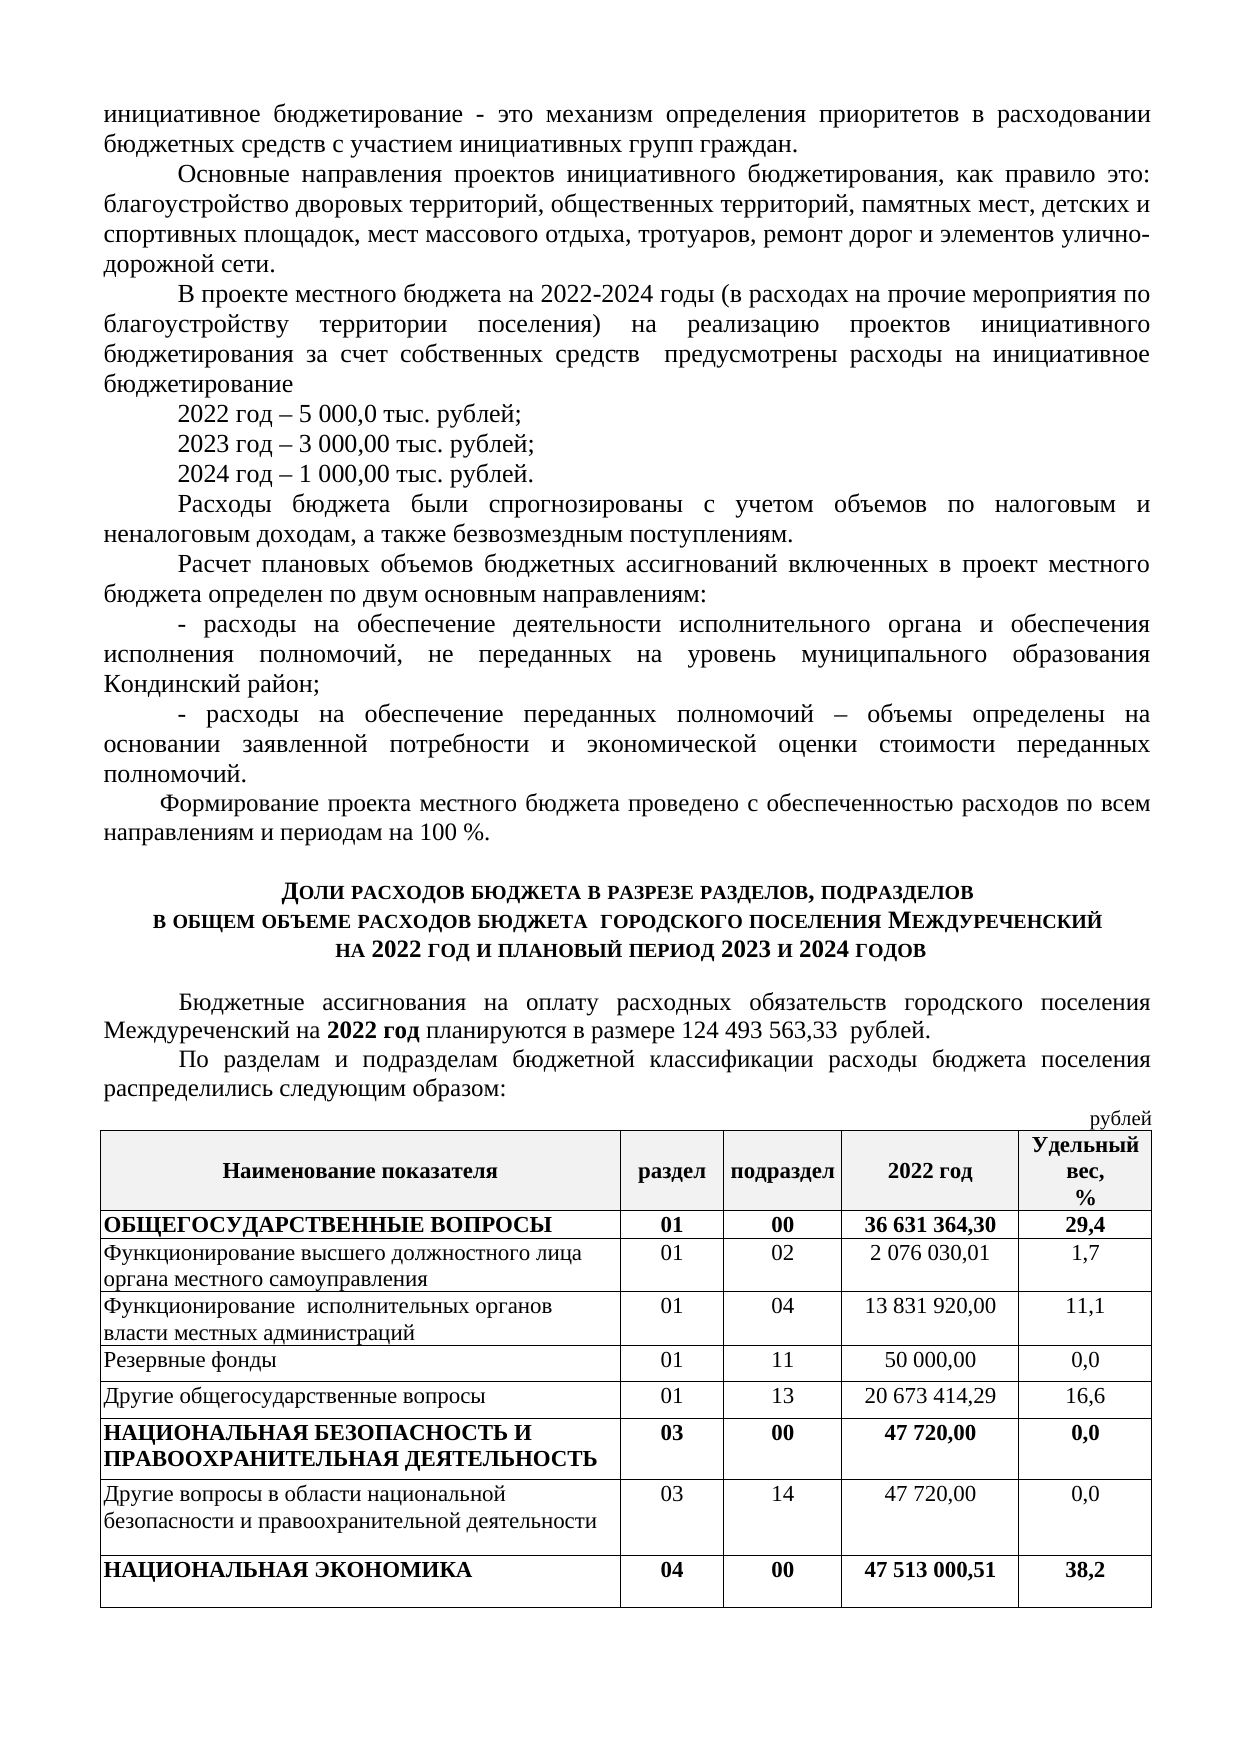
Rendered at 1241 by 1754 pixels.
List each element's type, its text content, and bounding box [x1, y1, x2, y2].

subtitle Доли расходов бюджета в разрезе разделов, подразделов [103, 876, 1152, 905]
table_cell Другие вопросы в области национальной безопасности и правоохранительной деятельности [101, 1480, 620, 1555]
table_cell Резервные фонды [101, 1346, 620, 1381]
table_cell НАЦИОНАЛЬНАЯ ЭКОНОМИКА [101, 1556, 620, 1607]
table_cell 01 [621, 1382, 723, 1417]
table_cell 36 631 364,30 [842, 1211, 1018, 1237]
table_header Наименование показателя [101, 1131, 620, 1210]
table_cell 13 [724, 1382, 841, 1417]
text Основные направления проектов инициативного бюджетирования, как правило это: благоустройство дворовых территорий, общественных территорий, памятных мест, детских и спортивных площадок, мест массового отдыха, тротуаров, ремонт дорог и элементов улично-дорожной сети. [103, 158, 1152, 278]
table_cell 02 [724, 1239, 841, 1291]
table_header Удельный вес, % [1019, 1131, 1151, 1210]
text По разделам и подразделам бюджетной классификации расходы бюджета поселения распределились следующим образом: [103, 1044, 1152, 1102]
text 2022 год – 5 000,0 тыс. рублей; [177, 398, 1152, 428]
table_cell 29,4 [1019, 1211, 1151, 1237]
table_cell 03 [621, 1480, 723, 1555]
table_cell 50 000,00 [842, 1346, 1018, 1381]
subtitle на 2022 год и плановый период 2023 и 2024 годов [103, 934, 1152, 963]
table_header раздел [621, 1131, 723, 1210]
table_cell 47 513 000,51 [842, 1556, 1018, 1607]
table_cell Функционирование исполнительных органов власти местных администраций [101, 1292, 620, 1345]
table_cell 00 [724, 1556, 841, 1607]
table_header 2022 год [842, 1131, 1018, 1210]
text рублей [103, 1106, 1152, 1130]
text Расчет плановых объемов бюджетных ассигнований включенных в проект местного бюджета определен по двум основным направлениям: [103, 548, 1152, 608]
table_cell 38,2 [1019, 1556, 1151, 1607]
table_cell 04 [621, 1556, 723, 1607]
text Бюджетные ассигнования на оплату расходных обязательств городского поселения Междуреченский на 2022 год планируются в размере 124 493 563,33 рублей. [103, 987, 1152, 1044]
table_cell 00 [724, 1211, 841, 1237]
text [103, 98, 1152, 158]
table_cell 0,0 [1019, 1419, 1151, 1479]
table_cell 20 673 414,29 [842, 1382, 1018, 1417]
table_cell 01 [621, 1346, 723, 1381]
table_cell 0,0 [1019, 1480, 1151, 1555]
table_cell 01 [621, 1211, 723, 1237]
table_cell 16,6 [1019, 1382, 1151, 1417]
subtitle в общем объеме расходов бюджета городского поселения Междуреченский [103, 905, 1152, 934]
table_cell 00 [724, 1419, 841, 1479]
table_cell 04 [724, 1292, 841, 1345]
table_header подраздел [724, 1131, 841, 1210]
table_cell 03 [621, 1419, 723, 1479]
table_cell 47 720,00 [842, 1419, 1018, 1479]
table_cell Функционирование высшего должностного лица органа местного самоуправления [101, 1239, 620, 1291]
table_cell 11 [724, 1346, 841, 1381]
text - расходы на обеспечение переданных полномочий – объемы определены на основании заявленной потребности и экономической оценки стоимости переданных полномочий. [103, 698, 1152, 788]
table_cell 13 831 920,00 [842, 1292, 1018, 1345]
table_cell ОБЩЕГОСУДАРСТВЕННЫЕ ВОПРОСЫ [101, 1211, 620, 1237]
text 2023 год – 3 000,00 тыс. рублей; [177, 428, 1152, 458]
table_cell 01 [621, 1292, 723, 1345]
table_cell 47 720,00 [842, 1480, 1018, 1555]
table_cell 14 [724, 1480, 841, 1555]
table_cell 11,1 [1019, 1292, 1151, 1345]
text Формирование проекта местного бюджета проведено с обеспеченностью расходов по всем направлениям и периодам на 100 %. [103, 788, 1152, 845]
table_cell 2 076 030,01 [842, 1239, 1018, 1291]
text Расходы бюджета были спрогнозированы с учетом объемов по налоговым и неналоговым доходам, а также безвозмездным поступлениям. [103, 488, 1152, 548]
text В проекте местного бюджета на 2022-2024 годы (в расходах на прочие мероприятия по благоустройству территории поселения) на реализацию проектов инициативного бюджетирования за счет собственных средств предусмотрены расходы на инициативное бюджетирование [103, 278, 1152, 398]
text 2024 год – 1 000,00 тыс. рублей. [177, 458, 1152, 488]
table_cell 01 [621, 1239, 723, 1291]
table_cell НАЦИОНАЛЬНАЯ БЕЗОПАСНОСТЬ И ПРАВООХРАНИТЕЛЬНАЯ ДЕЯТЕЛЬНОСТЬ [101, 1419, 620, 1479]
table_cell 0,0 [1019, 1346, 1151, 1381]
text - расходы на обеспечение деятельности исполнительного органа и обеспечения исполнения полномочий, не переданных на уровень муниципального образования Кондинский район; [103, 608, 1152, 698]
table_cell 1,7 [1019, 1239, 1151, 1291]
table_cell Другие общегосударственные вопросы [101, 1382, 620, 1417]
